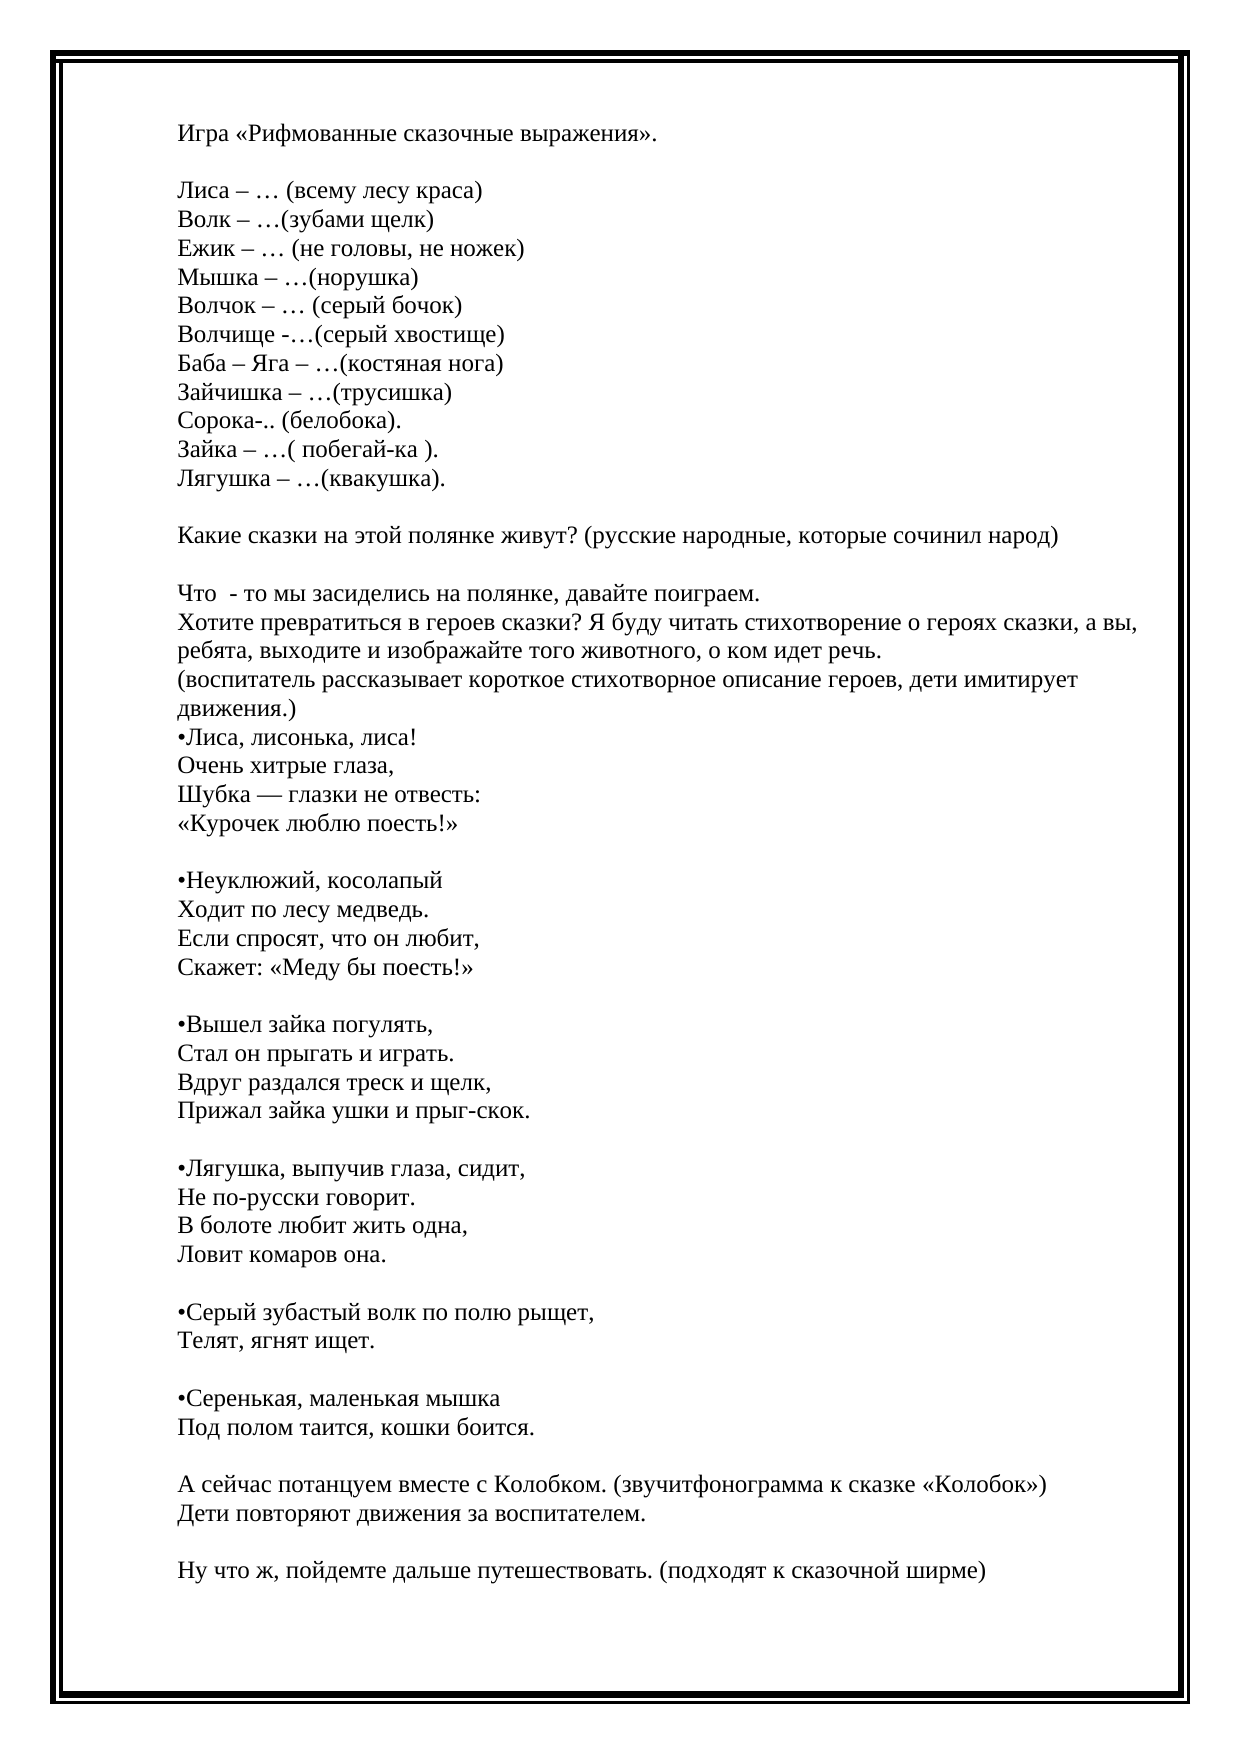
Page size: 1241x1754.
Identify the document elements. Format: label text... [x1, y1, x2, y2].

text •Серенькая, маленькая мышка [177, 1383, 1152, 1412]
text Зайка – …( побегай-ка ). [177, 434, 1152, 463]
text •Лягушка, выпучив глаза, сидит, [177, 1153, 1152, 1182]
text Волчище -…(серый хвостище) [177, 319, 1152, 348]
text Что - то мы засиделись на полянке, давайте поиграем. [177, 578, 1152, 607]
text •Вышел зайка погулять, [177, 1009, 1152, 1038]
text Шубка — глазки не отвесть: [177, 779, 1152, 808]
text •Серый зубастый волк по полю рыщет, [177, 1297, 1152, 1326]
text Волк – …(зубами щелк) [177, 204, 1152, 233]
text Лиса – … (всему лесу краса) [177, 176, 1152, 204]
text Вдруг раздался треск и щелк, [177, 1067, 1152, 1096]
text (воспитатель рассказывает короткое стихотворное описание героев, дети имитирует движения.) [177, 664, 1152, 722]
text Прижал зайка ушки и прыг-скок. [177, 1096, 1152, 1124]
text Если спросят, что он любит, [177, 923, 1152, 952]
text •Лиса, лисонька, лиса! [177, 722, 1152, 751]
text В болоте любит жить одна, [177, 1211, 1152, 1239]
text Не по-русски говорит. [177, 1182, 1152, 1211]
text Лягушка – …(квакушка). [177, 463, 1152, 492]
text Хотите превратиться в героев сказки? Я буду читать стихотворение о героях сказки, а вы, ребята, выходите и изображайте того животного, о ком идет речь. [177, 607, 1152, 664]
text Ежик – … (не головы, не ножек) [177, 233, 1152, 262]
text А сейчас потанцуем вместе с Колобком. (звучитфонограмма к сказке «Колобок») [177, 1469, 1152, 1498]
text Волчок – … (серый бочок) [177, 291, 1152, 319]
text Ходит по лесу медведь. [177, 894, 1152, 923]
text Ну что ж, пойдемте дальше путешествовать. (подходят к сказочной ширме) [177, 1556, 1152, 1584]
text Какие сказки на этой полянке живут? (русские народные, которые сочинил народ) [177, 521, 1152, 549]
text Зайчишка – …(трусишка) [177, 377, 1152, 406]
text Стал он прыгать и играть. [177, 1038, 1152, 1067]
text Сорока-.. (белобока). [177, 406, 1152, 434]
text Под полом таится, кошки боится. [177, 1412, 1152, 1441]
text Игра «Рифмованные сказочные выражения». [177, 118, 1152, 147]
text Мышка – …(норушка) [177, 262, 1152, 291]
text Телят, ягнят ищет. [177, 1326, 1152, 1354]
text «Курочек люблю поесть!» [177, 808, 1152, 837]
text •Неуклюжий, косолапый [177, 866, 1152, 894]
text Баба – Яга – …(костяная нога) [177, 348, 1152, 377]
text Ловит комаров она. [177, 1239, 1152, 1268]
text Скажет: «Меду бы поесть!» [177, 952, 1152, 981]
text Очень хитрые глаза, [177, 751, 1152, 779]
text Дети повторяют движения за воспитателем. [177, 1498, 1152, 1527]
